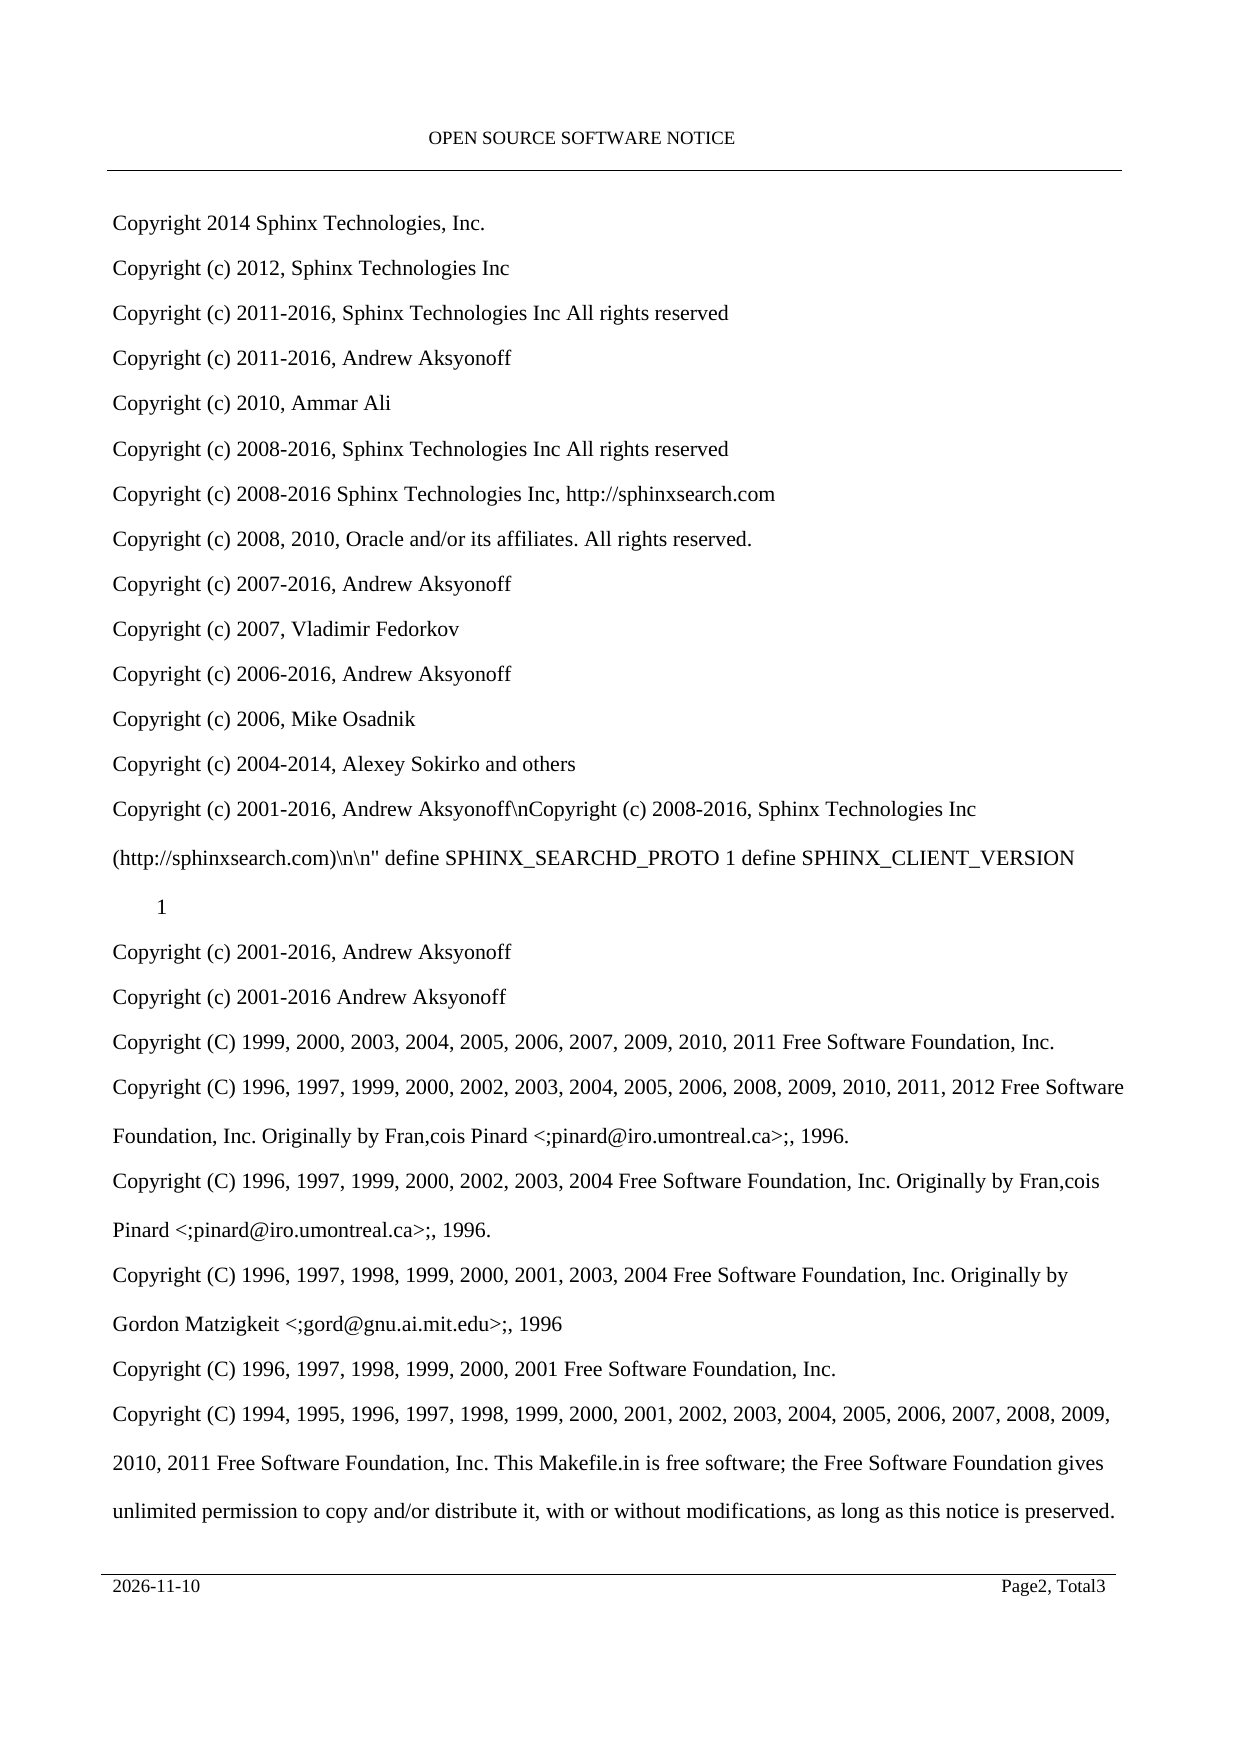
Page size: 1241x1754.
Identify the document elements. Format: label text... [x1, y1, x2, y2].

text Copyright (c) 2008-2016 Sphinx Technologies Inc, http://sphinxsearch.com [112, 477, 1128, 509]
text Copyright (c) 2006, Mike Osadnik [112, 702, 1128, 735]
text Copyright (c) 2007-2016, Andrew Aksyonoff [112, 567, 1128, 600]
text Copyright (C) 1996, 1997, 1998, 1999, 2000, 2001, 2003, 2004 Free Software Foundation, Inc. Originally by Gordon Matzigkeit <;gord@gnu.ai.mit.edu>;, 1996 [112, 1258, 1128, 1339]
text Copyright (C) 1996, 1997, 1998, 1999, 2000, 2001 Free Software Foundation, Inc. [112, 1352, 1128, 1385]
text Copyright (c) 2011-2016, Andrew Aksyonoff [112, 342, 1128, 374]
text Copyright (C) 1999, 2000, 2003, 2004, 2005, 2006, 2007, 2009, 2010, 2011 Free Software Foundation, Inc. [112, 1026, 1128, 1058]
text Copyright (c) 2001-2016, Andrew Aksyonoff [112, 935, 1128, 968]
text Copyright (c) 2001-2016, Andrew Aksyonoff\nCopyright (c) 2008-2016, Sphinx Technologies Inc (http://sphinxsearch.com)\n\n" define SPHINX_SEARCHD_PROTO 1 define SPHINX_CLIENT_VERSION 1 [112, 793, 1128, 923]
text Copyright (c) 2001-2016 Andrew Aksyonoff [112, 980, 1128, 1013]
text Copyright (c) 2007, Vladimir Fedorkov [112, 612, 1128, 645]
text Copyright (c) 2004-2014, Alexey Sokirko and others [112, 748, 1128, 780]
text Copyright (C) 1996, 1997, 1999, 2000, 2002, 2003, 2004 Free Software Foundation, Inc. Originally by Fran,cois Pinard <;pinard@iro.umontreal.ca>;, 1996. [112, 1164, 1128, 1246]
text Copyright (c) 2006-2016, Andrew Aksyonoff [112, 657, 1128, 690]
text Copyright (c) 2012, Sphinx Technologies Inc [112, 251, 1128, 284]
text Copyright (c) 2010, Ammar Ali [112, 387, 1128, 419]
text Copyright (c) 2008-2016, Sphinx Technologies Inc All rights reserved [112, 432, 1128, 464]
text Copyright (c) 2011-2016, Sphinx Technologies Inc All rights reserved [112, 297, 1128, 329]
text Copyright (C) 1996, 1997, 1999, 2000, 2002, 2003, 2004, 2005, 2006, 2008, 2009, 2010, 2011, 2012 Free Software Foundation, Inc. Originally by Fran,cois Pinard <;pinard@iro.umontreal.ca>;, 1996. [112, 1071, 1128, 1152]
text Copyright (c) 2008, 2010, Oracle and/or its affiliates. All rights reserved. [112, 522, 1128, 554]
text Copyright (C) 1994, 1995, 1996, 1997, 1998, 1999, 2000, 2001, 2002, 2003, 2004, 2005, 2006, 2007, 2008, 2009, 2010, 2011 Free Software Foundation, Inc. This Makefile.in is free software; the Free Software Foundation gives unlimited permission to copy and/or distribute it, with or without modifications, as long as this notice is preserved. [112, 1397, 1128, 1527]
text Copyright 2014 Sphinx Technologies, Inc. [112, 206, 1128, 239]
